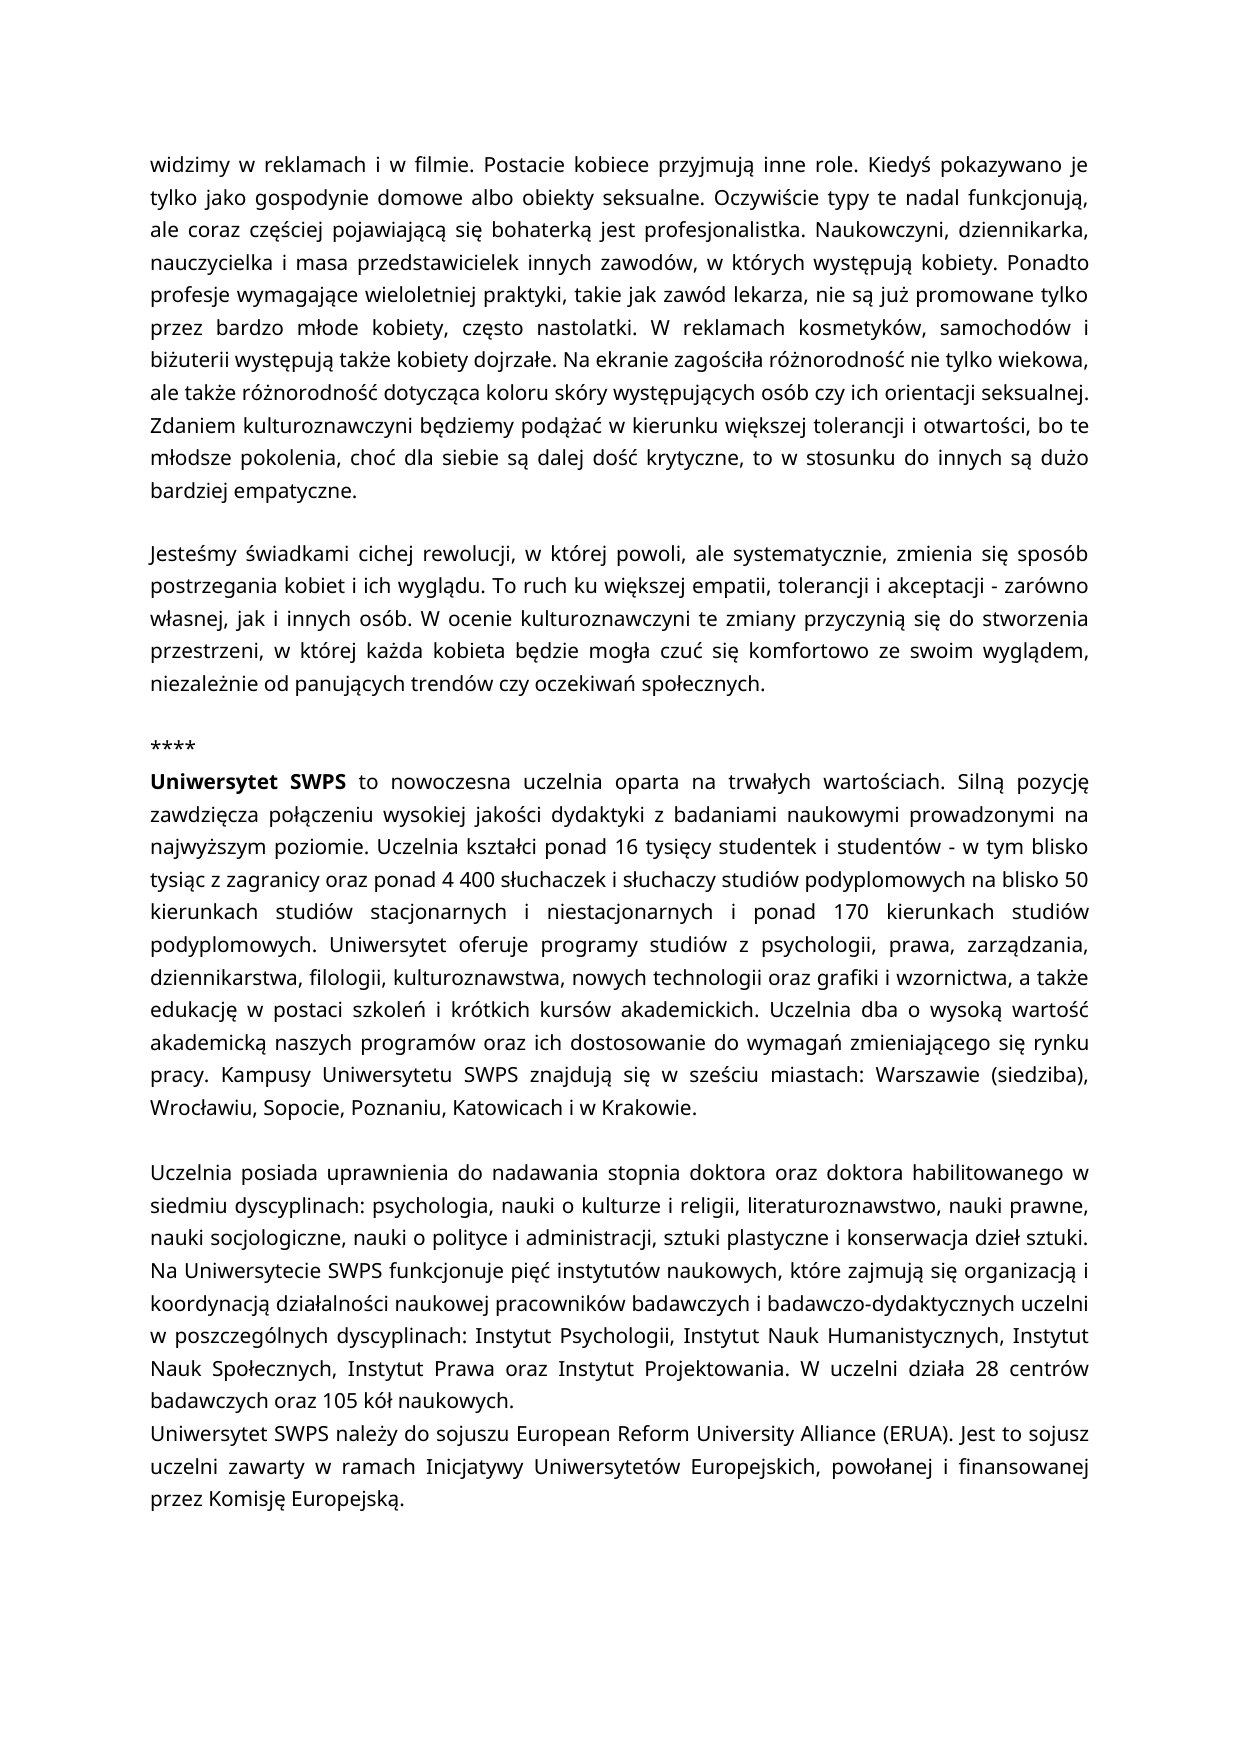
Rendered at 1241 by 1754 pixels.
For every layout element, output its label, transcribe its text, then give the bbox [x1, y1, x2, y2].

text **** [150, 734, 1090, 763]
text Uniwersytet SWPS należy do sojuszu European Reform University Alliance (ERUA). Jest to sojusz uczelni zawarty w ramach Inicjatywy Uniwersytetów Europejskich, powołanej i finansowanej przez Komisję Europejską. [150, 1419, 1090, 1513]
text Jesteśmy świadkami cichej rewolucji, w której powoli, ale systematycznie, zmienia się sposób postrzegania kobiet i ich wyglądu. To ruch ku większej empatii, tolerancji i akceptacji - zarówno własnej, jak i innych osób. W ocenie kulturoznawczyni te zmiany przyczynią się do stworzenia przestrzeni, w której każda kobieta będzie mogła czuć się komfortowo ze swoim wyglądem, niezależnie od panujących trendów czy oczekiwań społecznych. [150, 539, 1090, 698]
text Uczelnia posiada uprawnienia do nadawania stopnia doktora oraz doktora habilitowanego w siedmiu dyscyplinach: psychologia, nauki o kulturze i religii, literaturoznawstwo, nauki prawne, nauki socjologiczne, nauki o polityce i administracji, sztuki plastyczne i konserwacja dzieł sztuki. Na Uniwersytecie SWPS funkcjonuje pięć instytutów naukowych, które zajmują się organizacją i koordynacją działalności naukowej pracowników badawczych i badawczo-dydaktycznych uczelni w poszczególnych dyscyplinach: Instytut Psychologii, Instytut Nauk Humanistycznych, Instytut Nauk Społecznych, Instytut Prawa oraz Instytut Projektowania. W uczelni działa 28 centrów badawczych oraz 105 kół naukowych. [150, 1158, 1090, 1415]
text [150, 150, 1090, 504]
text Uniwersytet SWPS to nowoczesna uczelnia oparta na trwałych wartościach. Silną pozycję zawdzięcza połączeniu wysokiej jakości dydaktyki z badaniami naukowymi prowadzonymi na najwyższym poziomie. Uczelnia kształci ponad 16 tysięcy studentek i studentów - w tym blisko tysiąc z zagranicy oraz ponad 4 400 słuchaczek i słuchaczy studiów podyplomowych na blisko 50 kierunkach studiów stacjonarnych i niestacjonarnych i ponad 170 kierunkach studiów podyplomowych. Uniwersytet oferuje programy studiów z psychologii, prawa, zarządzania, dziennikarstwa, filologii, kulturoznawstwa, nowych technologii oraz grafiki i wzornictwa, a także edukację w postaci szkoleń i krótkich kursów akademickich. Uczelnia dba o wysoką wartość akademicką naszych programów oraz ich dostosowanie do wymagań zmieniającego się rynku pracy. Kampusy Uniwersytetu SWPS znajdują się w sześciu miastach: Warszawie (siedziba), Wrocławiu, Sopocie, Poznaniu, Katowicach i w Krakowie. [150, 767, 1090, 1122]
